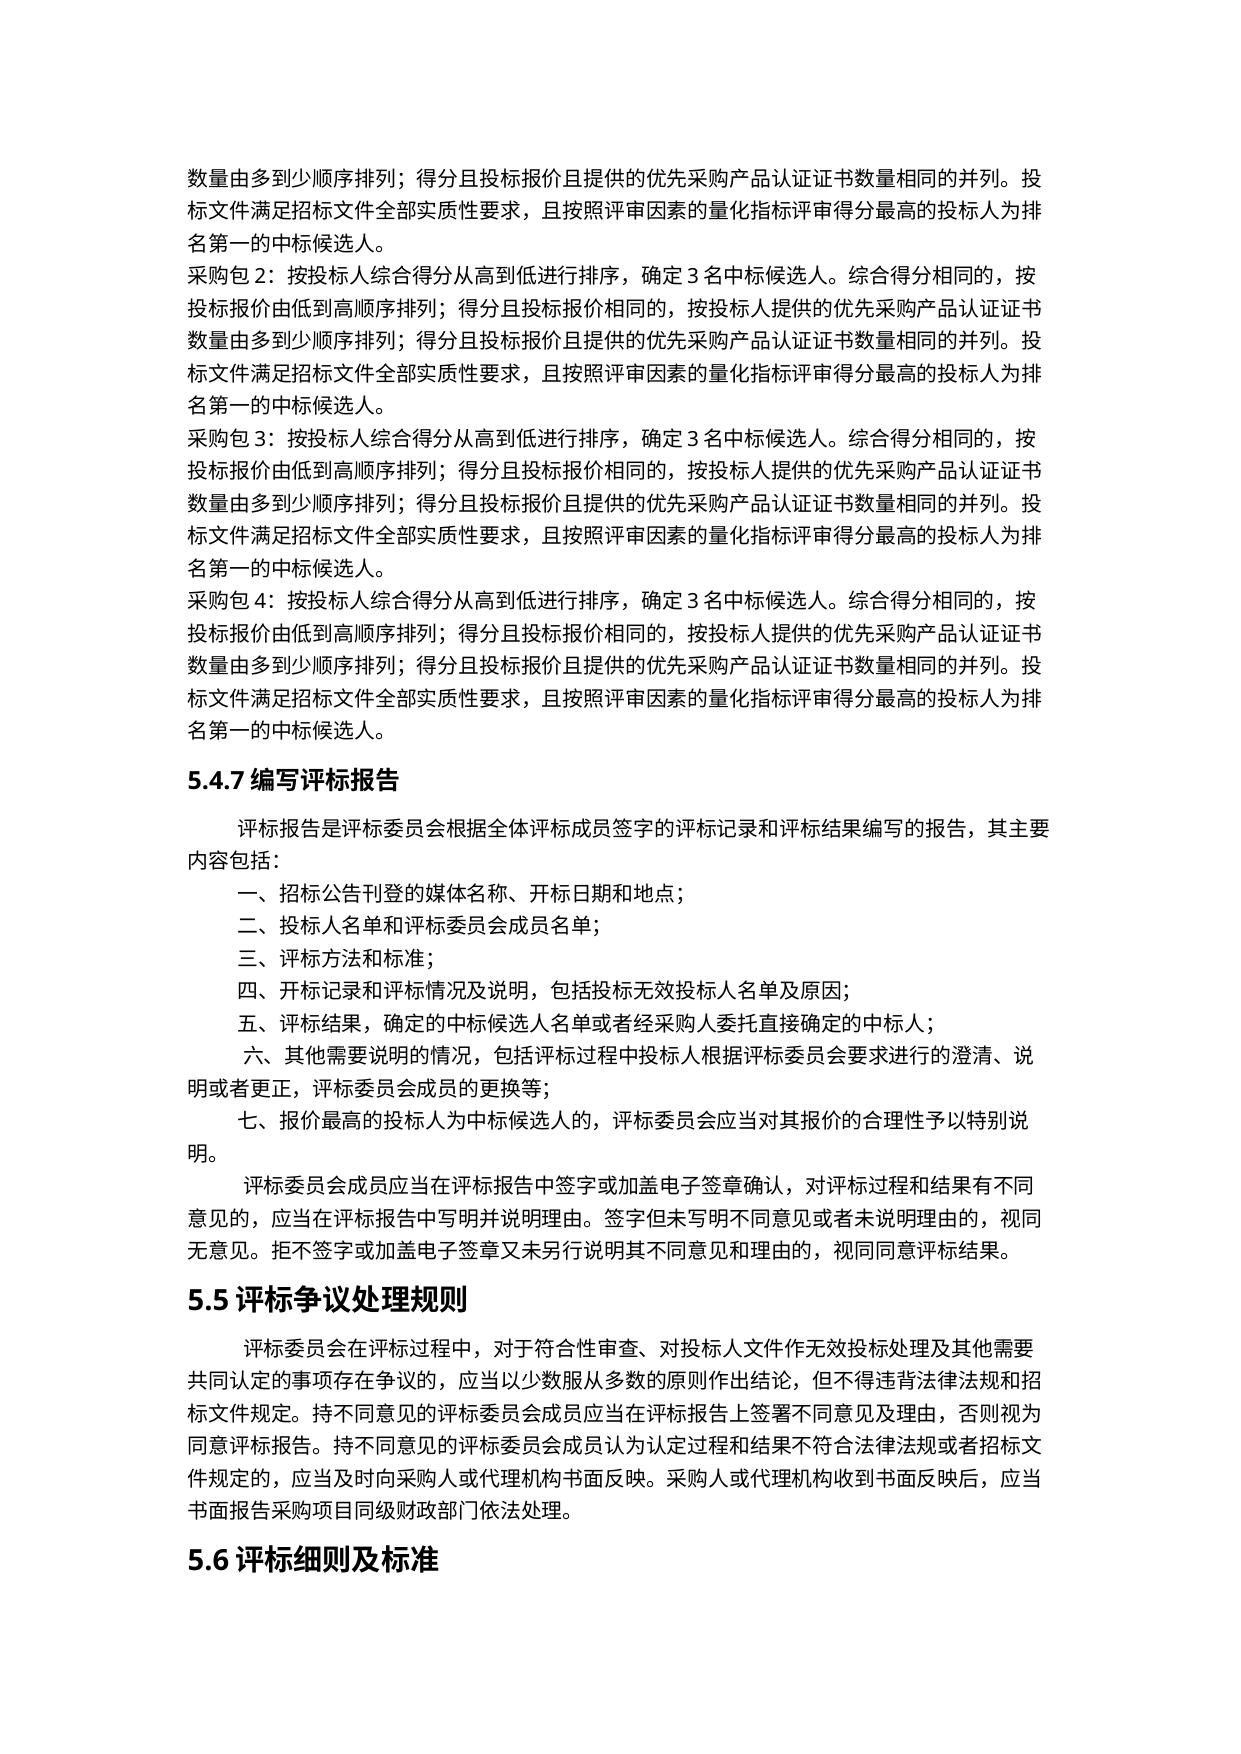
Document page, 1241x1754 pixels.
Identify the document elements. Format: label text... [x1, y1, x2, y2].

text 一、招标公告刊登的媒体名称、开标日期和地点； [187, 877, 1053, 909]
text 四、开标记录和评标情况及说明，包括投标无效投标人名单及原因； [187, 974, 1053, 1007]
text 5.6评标细则及标准 [187, 1527, 1053, 1592]
text 三、评标方法和标准； [187, 942, 1053, 974]
text 评标委员会成员应当在评标报告中签字或加盖电子签章确认，对评标过程和结果有不同意见的，应当在评标报告中写明并说明理由。签字但未写明不同意见或者未说明理由的，视同无意见。拒不签字或加盖电子签章又未另行说明其不同意见和理由的，视同同意评标结果。 [187, 1169, 1053, 1267]
text 五、评标结果，确定的中标候选人名单或者经采购人委托直接确定的中标人； [187, 1007, 1053, 1039]
text 采购包4：按投标人综合得分从高到低进行排序，确定3名中标候选人。综合得分相同的，按投标报价由低到高顺序排列；得分且投标报价相同的，按投标人提供的优先采购产品认证证书数量由多到少顺序排列；得分且投标报价且提供的优先采购产品认证证书数量相同的并列。投标文件满足招标文件全部实质性要求，且按照评审因素的量化指标评审得分最高的投标人为排名第一的中标候选人。 [187, 584, 1053, 747]
text 5.4.7编写评标报告 [187, 747, 1053, 812]
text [187, 162, 1053, 259]
text 六、其他需要说明的情况，包括评标过程中投标人根据评标委员会要求进行的澄清、说明或者更正，评标委员会成员的更换等； [187, 1039, 1053, 1104]
text 二、投标人名单和评标委员会成员名单； [187, 909, 1053, 942]
text 评标委员会在评标过程中，对于符合性审查、对投标人文件作无效投标处理及其他需要共同认定的事项存在争议的，应当以少数服从多数的原则作出结论，但不得违背法律法规和招标文件规定。持不同意见的评标委员会成员应当在评标报告上签署不同意见及理由，否则视为同意评标报告。持不同意见的评标委员会成员认为认定过程和结果不符合法律法规或者招标文件规定的，应当及时向采购人或代理机构书面反映。采购人或代理机构收到书面反映后，应当书面报告采购项目同级财政部门依法处理。 [187, 1332, 1053, 1527]
text 5.5评标争议处理规则 [187, 1267, 1053, 1332]
text 七、报价最高的投标人为中标候选人的，评标委员会应当对其报价的合理性予以特别说明。 [187, 1104, 1053, 1169]
text 采购包2：按投标人综合得分从高到低进行排序，确定3名中标候选人。综合得分相同的，按投标报价由低到高顺序排列；得分且投标报价相同的，按投标人提供的优先采购产品认证证书数量由多到少顺序排列；得分且投标报价且提供的优先采购产品认证证书数量相同的并列。投标文件满足招标文件全部实质性要求，且按照评审因素的量化指标评审得分最高的投标人为排名第一的中标候选人。 [187, 259, 1053, 422]
text 采购包3：按投标人综合得分从高到低进行排序，确定3名中标候选人。综合得分相同的，按投标报价由低到高顺序排列；得分且投标报价相同的，按投标人提供的优先采购产品认证证书数量由多到少顺序排列；得分且投标报价且提供的优先采购产品认证证书数量相同的并列。投标文件满足招标文件全部实质性要求，且按照评审因素的量化指标评审得分最高的投标人为排名第一的中标候选人。 [187, 422, 1053, 584]
text 评标报告是评标委员会根据全体评标成员签字的评标记录和评标结果编写的报告，其主要内容包括： [187, 812, 1053, 877]
